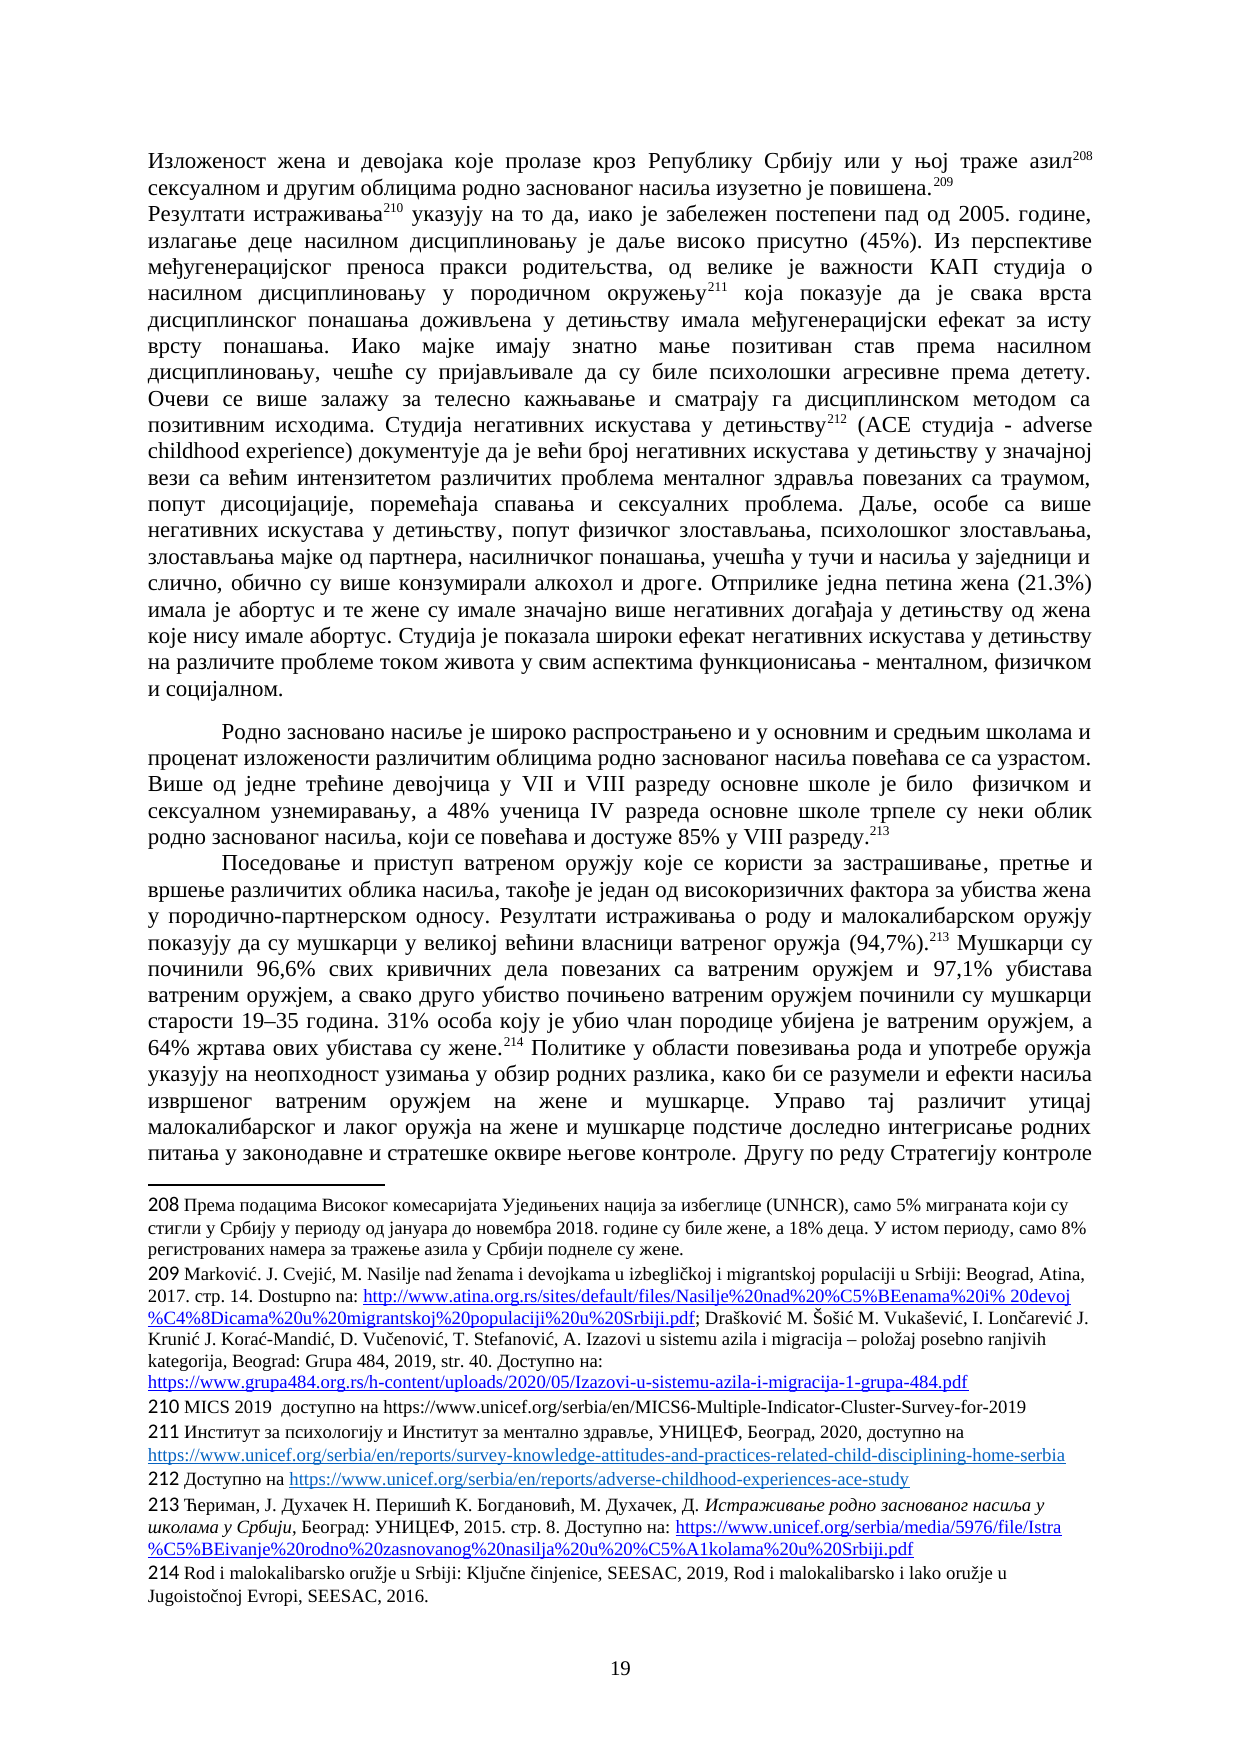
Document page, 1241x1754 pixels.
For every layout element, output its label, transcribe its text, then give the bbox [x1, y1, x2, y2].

text Поседовање и приступ ватреном оружју које се користи за застрашивање, претње и вршење различитих облика насиља, такође је један од високоризичних фактора за убиства жена у породично-партнерском односу. Резултати истраживања о роду и малокалибарском оружју показују да су мушкарци у великој већини власници ватреног оружја (94,7%).213 Мушкарци су починили 96,6% свих кривичних дела повезаних са ватреним оружјем и 97,1% убистава ватреним оружјем, а свако друго убиство почињено ватреним оружјем починили су мушкарци старости 19–35 година. 31% особа коју је убио члан породице убијена је ватреним оружјем, а 64% жртава ових убистава су жене. Политике у области повезивања рода и употребе оружја указују на неопходност узимања у обзир родних разлика, како би се разумели и ефекти насиља извршеног ватреним оружјем на жене и мушкарце. Управо тај различит утицај малокалибарског и лаког оружја на жене и мушкарце подстиче доследно интегрисање родних питања у законодавне и стратешке оквире његове контроле. Другу по реду Стратегију контроле малог и лаког оружја, Република Србија је донела за период 2019–2024, а једна је од ретких држава чланица УН чији Национални акциони план за примену Резолуције 1325 СБУН садржи меру која се односи на разоружање друштва, контролу незаконите трговине малим и лаким оружјем и родно засновано насиље. [148, 849, 1093, 1166]
text Родно засновано насиље је широко распрострањено и у основним и средњим школама и проценат изложености различитим облицима родно заснованог насиља повећава се са узрастом. Више од једне трећине девојчица у VII и VIII разреду основне школе је било физичком и сексуалном узнемиравању, а 48% ученица IV разреда основне школе трпеле су неки облик родно заснованог насиља, који се повећава и достуже 85% у VIII разреду. [148, 718, 1093, 849]
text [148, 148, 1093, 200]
text Резултати истраживања указују на то да, иако је забележен постепени пад од 2005. године, излагање деце насилном дисциплиновању је даље високо присутно (45%). Из перспективе међугенерацијског преноса пракси родитељства, од велике је важности КАП студија о насилном дисциплиновању у породичном окружењу која показује да је свака врста дисциплинског понашања доживљена у детињству имала међугенерацијски ефекат за исту врсту понашања. Иако мајке имају знатно мање позитиван став према насилном дисциплиновању, чешће су пријављивале да су биле психолошки агресивне према детету. Очеви се више залажу за телесно кажњавање и сматрају га дисциплинском методом са позитивним исходима. Студија негативних искустава у детињству (ACE студијa - adverse childhood experience) документује да је већи број негативних искустава у детињству у значајној вези са већим интензитетом различитих проблемa менталног здравља повезаних са траумом, попут дисоцијације, поремећаја спавања и сексуалних проблема. Даље, особе са више негативних искустава у детињству, попут физичког злостављања, психолошког злостављања, злостављања мајке од партнера, насилничког понашања, учешћа у тучи и насиља у заједници и слично, обично су више конзумирали алкохол и дрогe. Отприлике једна петина жена (21.3%) имала је абортус и те жене су имале значајно више негативних догађаја у детињству од жена које нису имале абортус. Студија је показала широки ефекат негативних искустава у детињству на различите проблеме током живота у свим аспектима функционисања - менталном, физичком и социјалном. [148, 200, 1093, 701]
